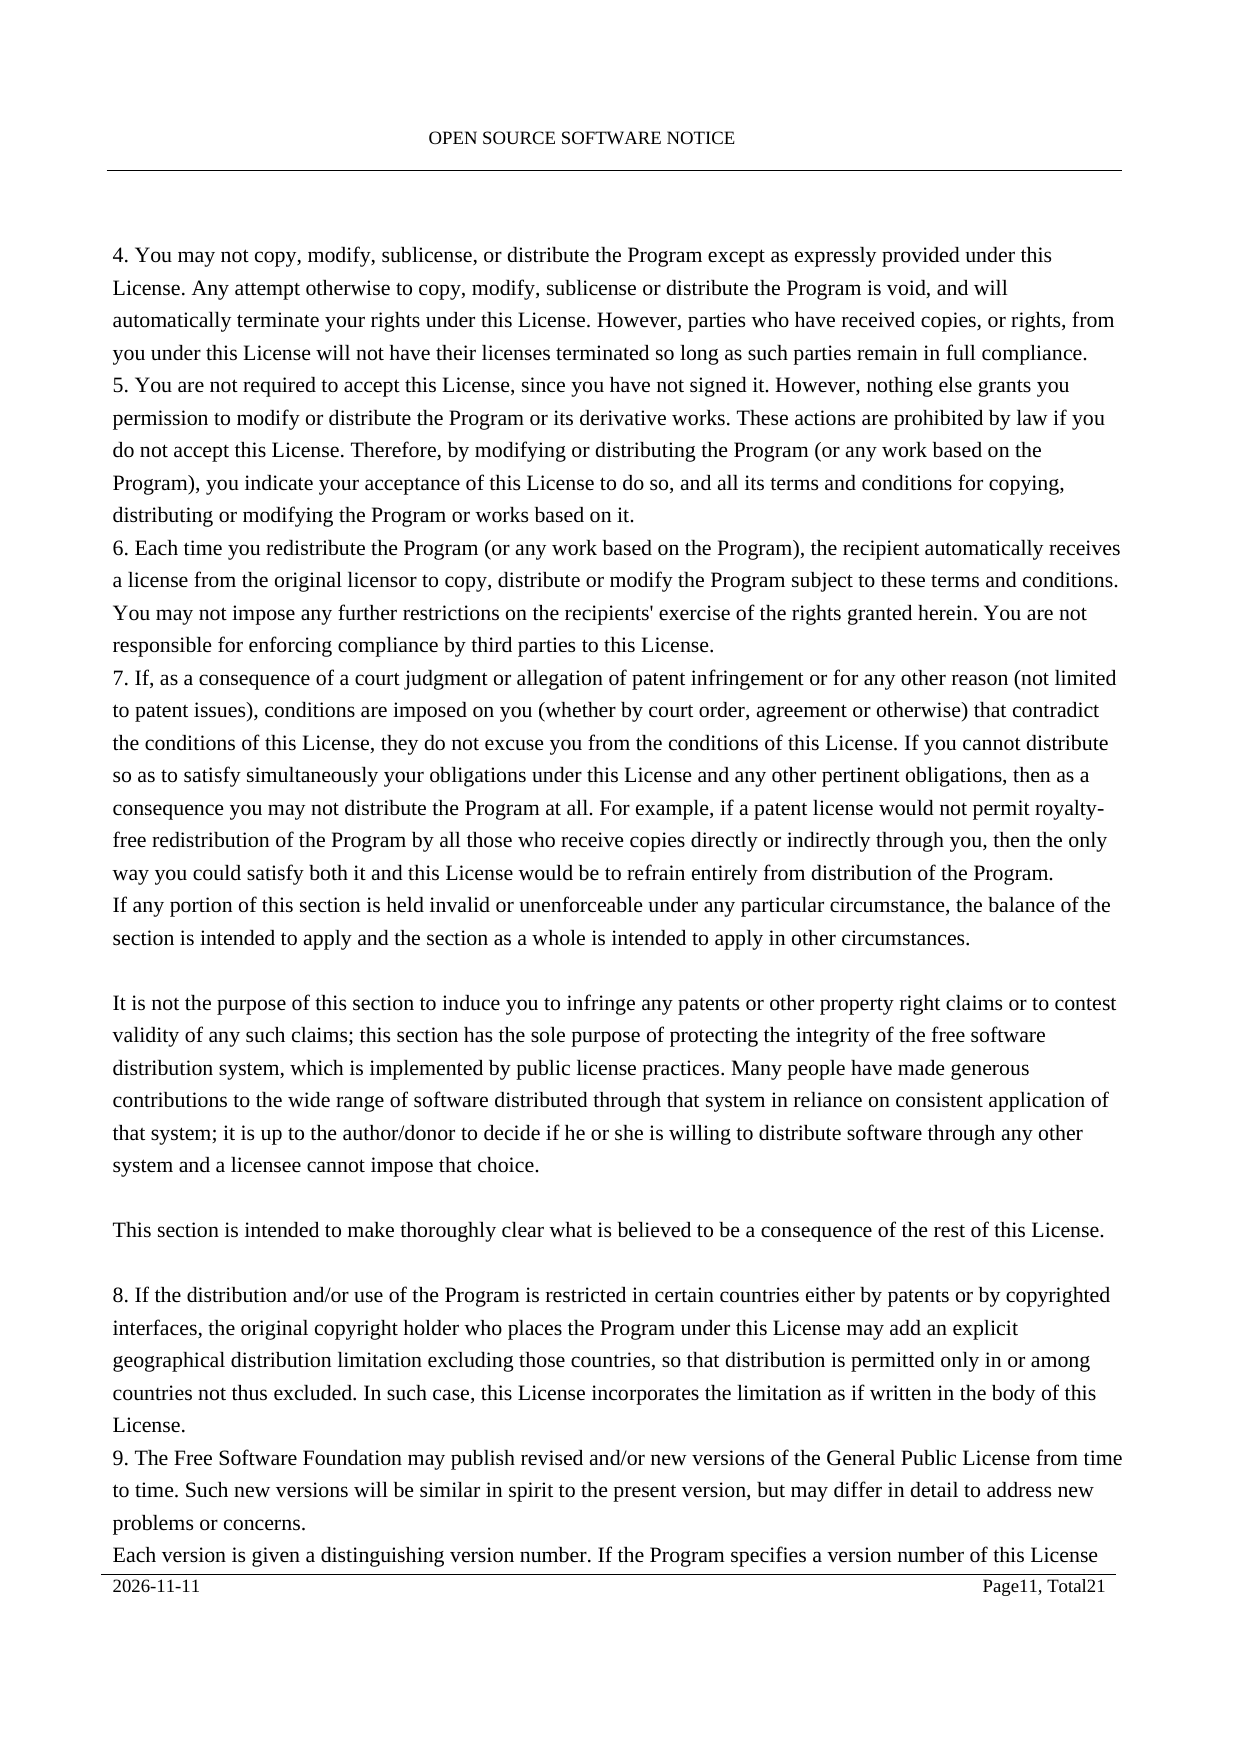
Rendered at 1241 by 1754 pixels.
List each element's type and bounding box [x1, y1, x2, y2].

text [112, 206, 1128, 1571]
